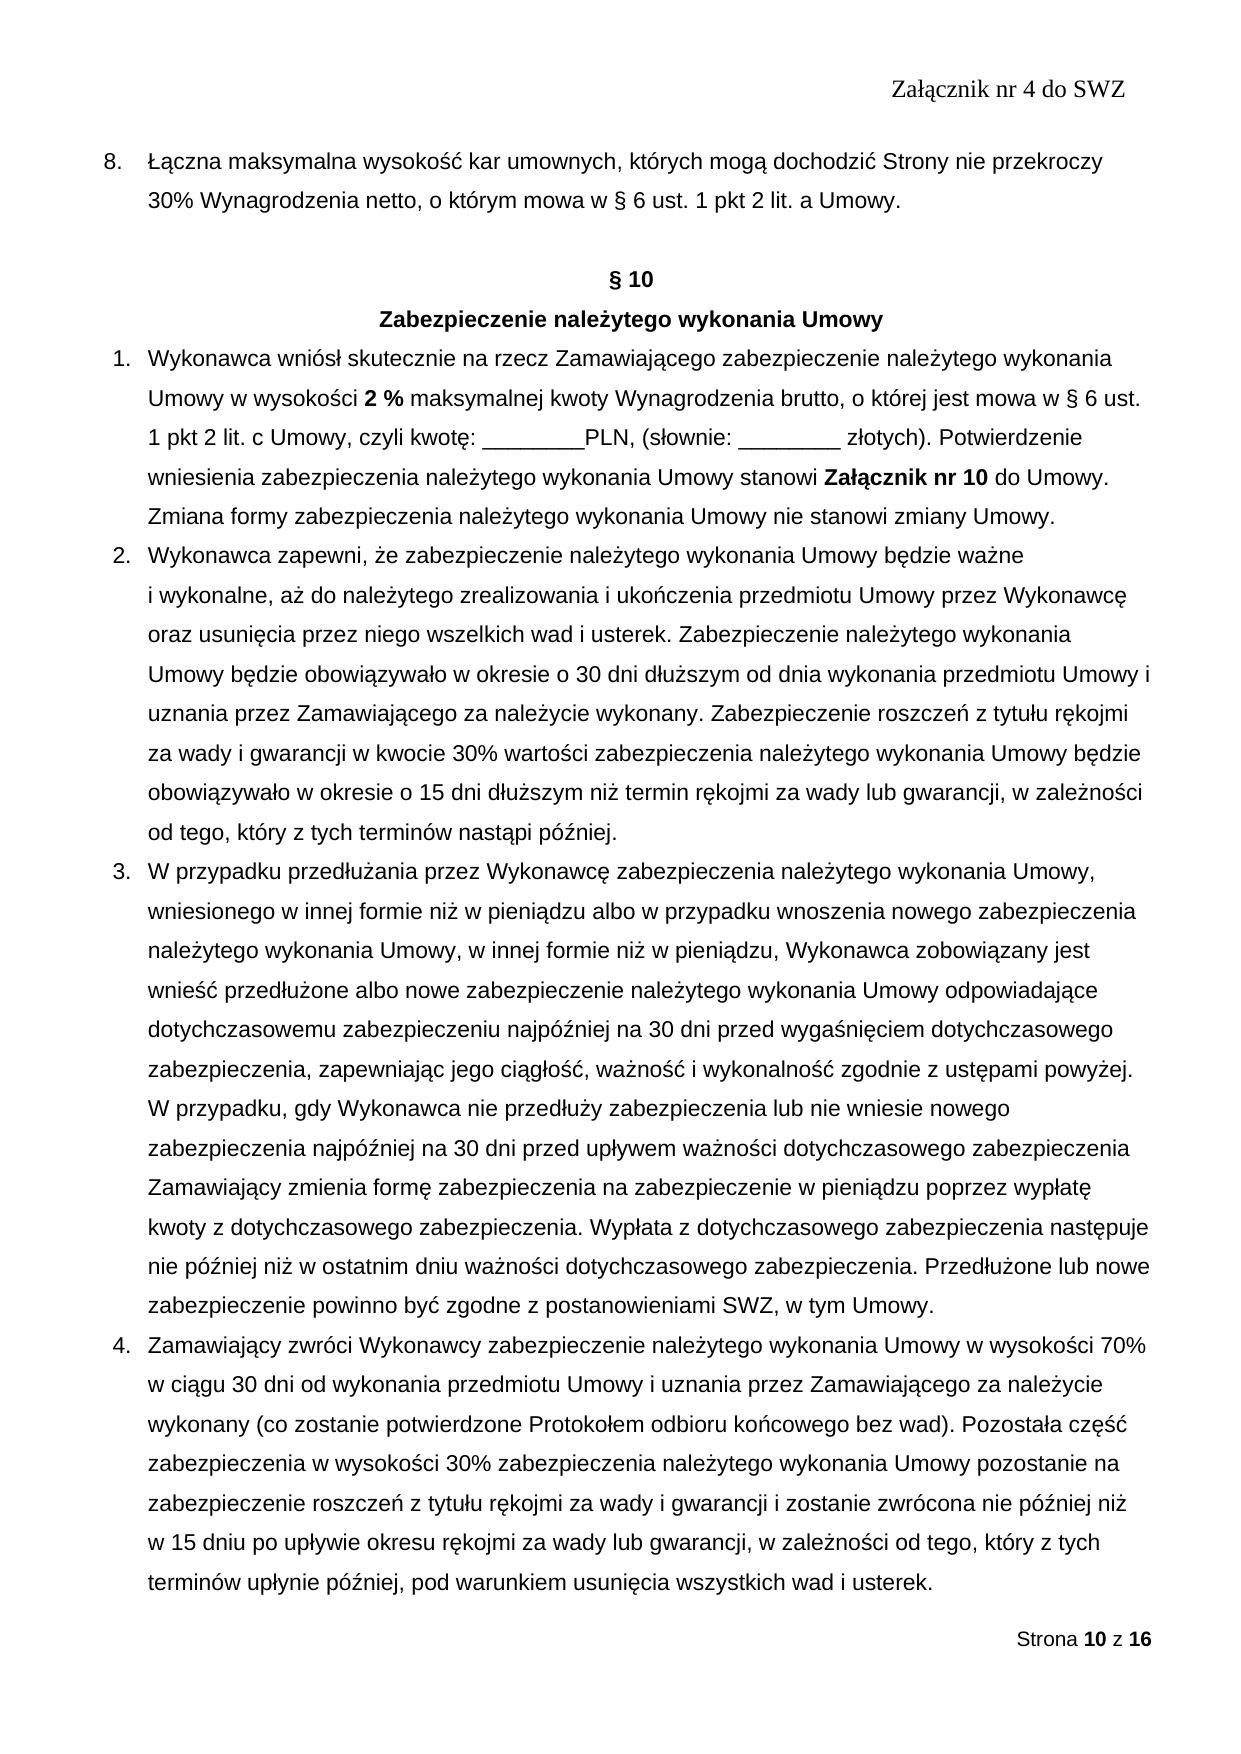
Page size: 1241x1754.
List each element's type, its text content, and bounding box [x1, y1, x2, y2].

list Zamawiający zwróci Wykonawcy zabezpieczenie należytego wykonania Umowy w wysokości 70% w ciągu 30 dni od wykonania przedmiotu Umowy i uznania przez Zamawiającego za należycie wykonany (co zostanie potwierdzone Protokołem odbioru końcowego bez wad). Pozostała część zabezpieczenia w wysokości 30% zabezpieczenia należytego wykonania Umowy pozostanie na zabezpieczenie roszczeń z tytułu rękojmi za wady i gwarancji i zostanie zwrócona nie później niż w 15 dniu po upływie okresu rękojmi za wady lub gwarancji, w zależności od tego, który z tych terminów upłynie później, pod warunkiem usunięcia wszystkich wad i usterek. [112, 1332, 1152, 1595]
list Wykonawca wniósł skutecznie na rzecz Zamawiającego zabezpieczenie należytego wykonania Umowy w wysokości 2 % maksymalnej kwoty Wynagrodzenia brutto, o której jest mowa w § 6 ust. 1 pkt 2 lit. c Umowy, czyli kwotę: ________PLN, (słownie: ________ złotych). Potwierdzenie wniesienia zabezpieczenia należytego wykonania Umowy stanowi Załącznik nr 10 do Umowy. Zmiana formy zabezpieczenia należytego wykonania Umowy nie stanowi zmiany Umowy. [112, 345, 1152, 529]
text § 10 [110, 266, 1152, 292]
text Zabezpieczenie należytego wykonania Umowy [110, 306, 1152, 332]
list W przypadku przedłużania przez Wykonawcę zabezpieczenia należytego wykonania Umowy, wniesionego w innej formie niż w pieniądzu albo w przypadku wnoszenia nowego zabezpieczenia należytego wykonania Umowy, w innej formie niż w pieniądzu, Wykonawca zobowiązany jest wnieść przedłużone albo nowe zabezpieczenie należytego wykonania Umowy odpowiadające dotychczasowemu zabezpieczeniu najpóźniej na 30 dni przed wygaśnięciem dotychczasowego zabezpieczenia, zapewniając jego ciągłość, ważność i wykonalność zgodnie z ustępami powyżej. W przypadku, gdy Wykonawca nie przedłuży zabezpieczenia lub nie wniesie nowego zabezpieczenia najpóźniej na 30 dni przed upływem ważności dotychczasowego zabezpieczenia Zamawiający zmienia formę zabezpieczenia na zabezpieczenie w pieniądzu poprzez wypłatę kwoty z dotychczasowego zabezpieczenia. Wypłata z dotychczasowego zabezpieczenia następuje nie później niż w ostatnim dniu ważności dotychczasowego zabezpieczenia. Przedłużone lub nowe zabezpieczenie powinno być zgodne z postanowieniami SWZ, w tym Umowy. [112, 858, 1152, 1319]
list Wykonawca zapewni, że zabezpieczenie należytego wykonania Umowy będzie ważne i wykonalne, aż do należytego zrealizowania i ukończenia przedmiotu Umowy przez Wykonawcę oraz usunięcia przez niego wszelkich wad i usterek. Zabezpieczenie należytego wykonania Umowy będzie obowiązywało w okresie o 30 dni dłuższym od dnia wykonania przedmiotu Umowy i uznania przez Zamawiającego za należycie wykonany. Zabezpieczenie roszczeń z tytułu rękojmi za wady i gwarancji w kwocie 30% wartości zabezpieczenia należytego wykonania Umowy będzie obowiązywało w okresie o 15 dni dłuższym niż termin rękojmi za wady lub gwarancji, w zależności od tego, który z tych terminów nastąpi później. [112, 542, 1152, 845]
list Łączna maksymalna wysokość kar umownych, których mogą dochodzić Strony nie przekroczy 30% Wynagrodzenia netto, o którym mowa w § 6 ust. 1 pkt 2 lit. a Umowy. [103, 148, 1152, 213]
